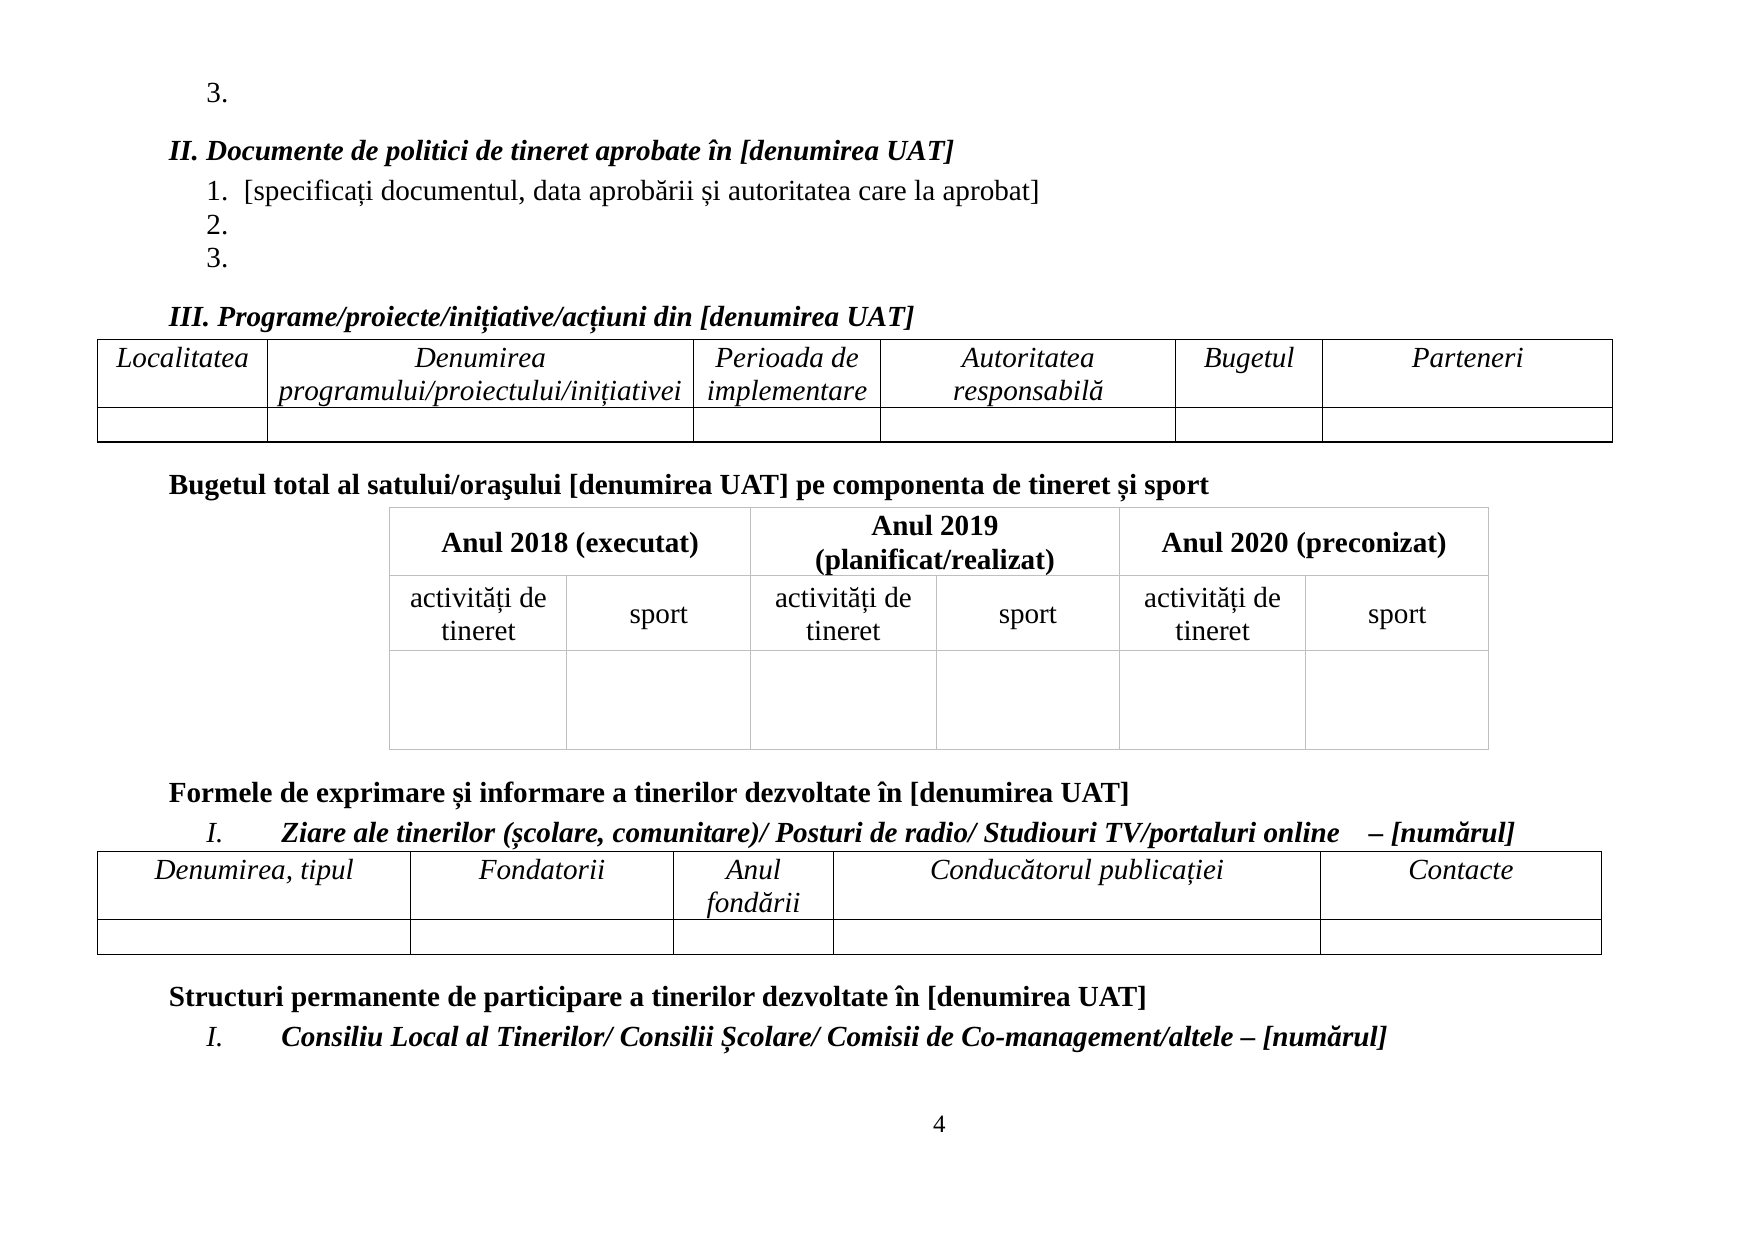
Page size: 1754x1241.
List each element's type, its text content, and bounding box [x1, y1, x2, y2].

table_cell [881, 408, 1175, 441]
table_cell [751, 651, 936, 749]
subtitle II. Documente de politici de tineret aprobate în [denumirea UAT] [169, 133, 1709, 167]
table_header Perioada de implementare [694, 340, 880, 407]
table_header Localitatea [98, 340, 267, 407]
table_cell [1321, 920, 1601, 953]
table_header Contacte [1321, 852, 1601, 919]
subtitle Bugetul total al satului/oraşului [denumirea UAT] pe componenta de tineret și sport [169, 467, 1709, 501]
subtitle Consiliu Local al Tinerilor/ Consilii Școlare/ Comisii de Co-management/altele – [numărul] [206, 1019, 1709, 1053]
table_cell [411, 920, 673, 953]
table_cell activități de tineret [390, 576, 566, 650]
table_header Anul fondării [674, 852, 833, 919]
table_cell sport [1306, 576, 1488, 650]
table_header Conducătorul publicației [834, 852, 1320, 919]
table_cell [674, 920, 833, 953]
subtitle Ziare ale tinerilor (școlare, comunitare)/ Posturi de radio/ Studiouri TV/portaluri online – [numărul] [206, 815, 1709, 848]
list [specificați documentul, data aprobării și autoritatea care la aprobat] [206, 173, 1709, 207]
table_header Autoritatea responsabilă [881, 340, 1175, 407]
table_cell sport [567, 576, 750, 650]
table_cell [834, 920, 1320, 953]
subtitle Formele de exprimare și informare a tinerilor dezvoltate în [denumirea UAT] [169, 775, 1709, 808]
table_cell [1176, 408, 1322, 441]
table_cell [1306, 651, 1488, 749]
table_cell [268, 408, 693, 441]
table_header Fondatorii [411, 852, 673, 919]
table_cell activități de tineret [751, 576, 936, 650]
table_header Parteneri [1323, 340, 1612, 407]
table_cell [567, 651, 750, 749]
table_header Denumirea programului/proiectului/inițiativei [268, 340, 693, 407]
table_header Anul 2020 (preconizat) [1120, 508, 1488, 575]
table_cell [1323, 408, 1612, 441]
subtitle III. Programe/proiecte/inițiative/acțiuni din [denumirea UAT] [169, 299, 1709, 332]
table_header Anul 2018 (executat) [390, 508, 750, 575]
subtitle Structuri permanente de participare a tinerilor dezvoltate în [denumirea UAT] [169, 979, 1709, 1013]
table_cell [390, 651, 566, 749]
table_cell [98, 920, 410, 953]
table_header Denumirea, tipul [98, 852, 410, 919]
table_header Anul 2019 (planificat/realizat) [751, 508, 1119, 575]
table_header Bugetul [1176, 340, 1322, 407]
table_cell [694, 408, 880, 441]
table_cell [937, 651, 1119, 749]
table_cell sport [937, 576, 1119, 650]
table_cell [98, 408, 267, 441]
table_cell [1120, 651, 1305, 749]
table_cell activități de tineret [1120, 576, 1305, 650]
